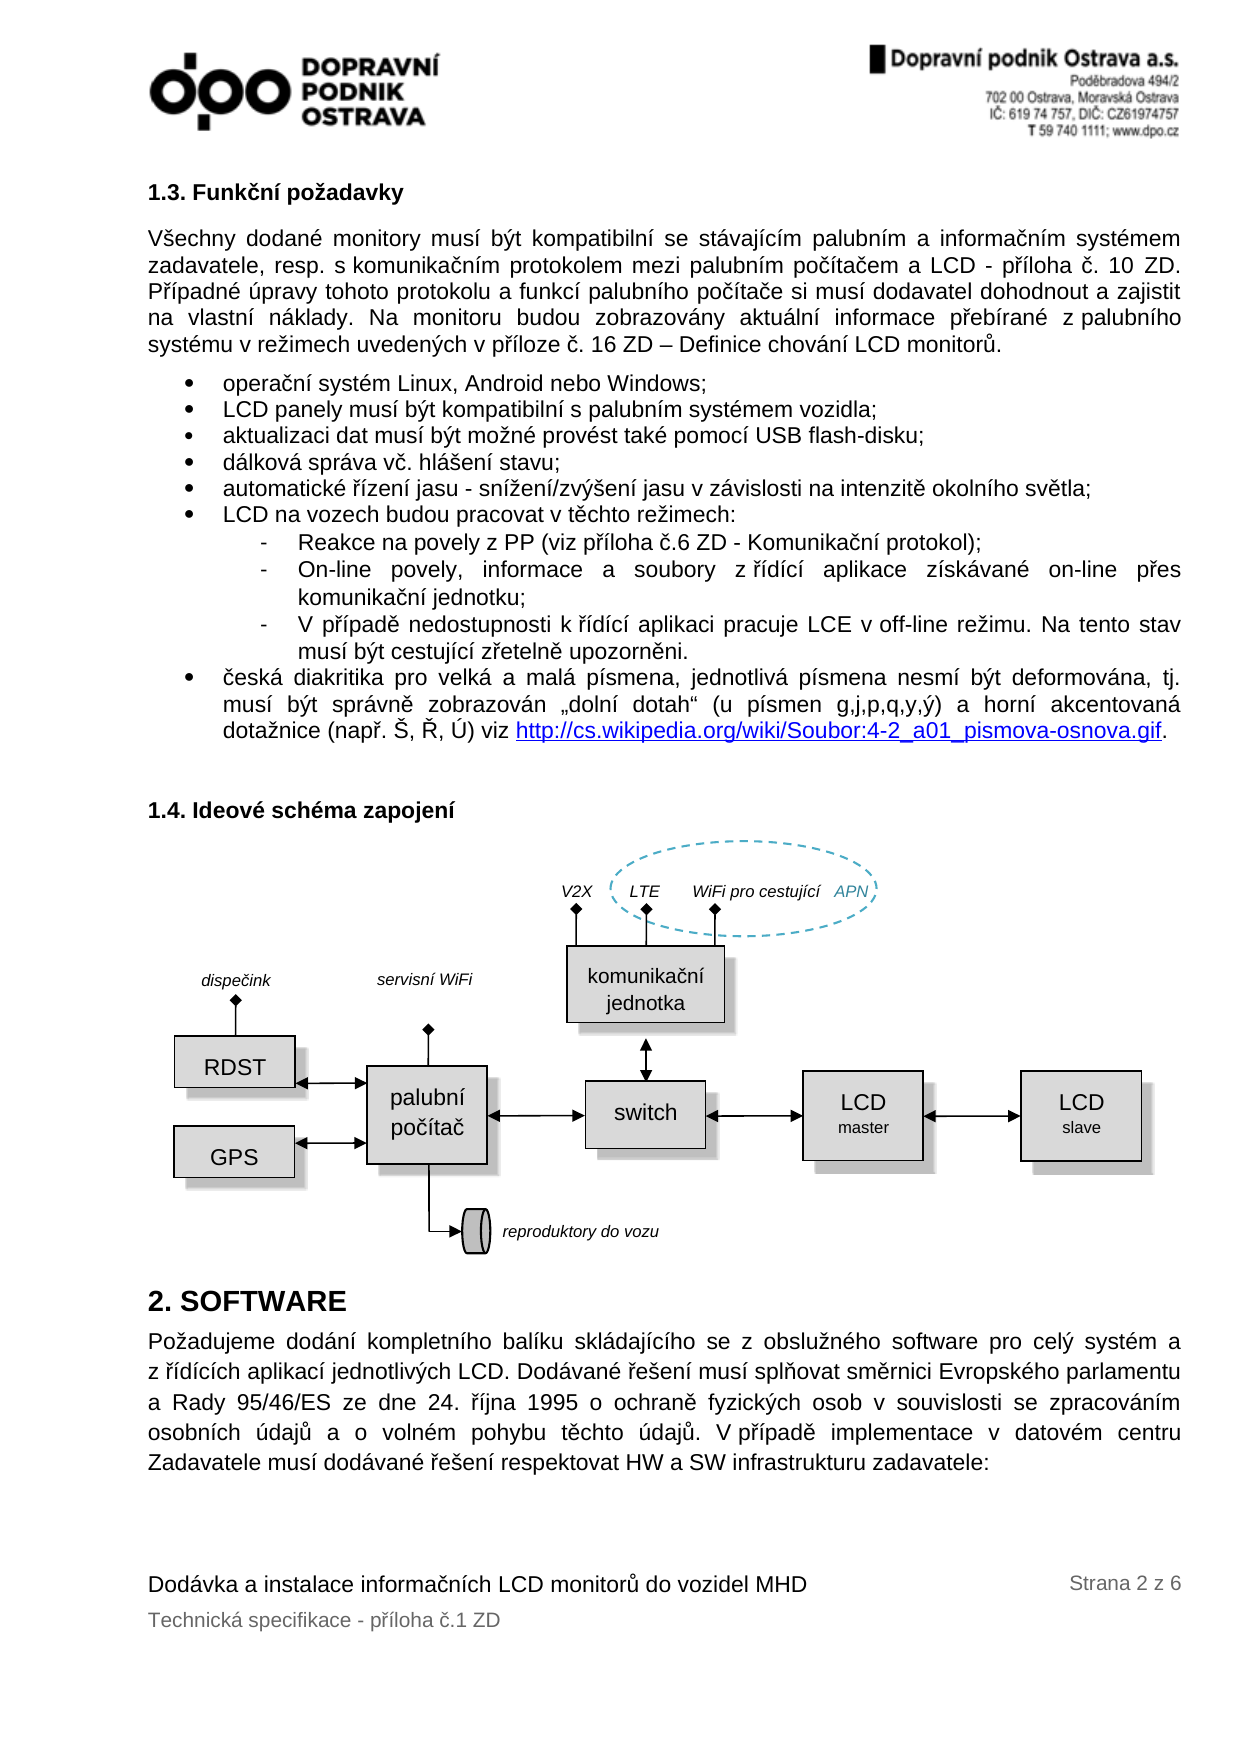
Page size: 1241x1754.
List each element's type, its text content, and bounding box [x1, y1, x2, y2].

subtitle 1.3. Funkční požadavky [148, 178, 1181, 205]
list česká diakritika pro velká a malá písmena, jednotlivá písmena nesmí být deformována, tj. musí být správně zobrazován „dolní dotah“ (u písmen g,j,p,q,y,ý) a horní akcentovaná dotažnice (např. Š, Ř, Ú) viz http://cs.wikipedia.org/wiki/Soubor:4-2_a01_pismova-osnova.gif. [185, 664, 1181, 743]
list automatické řízení jasu - snížení/zvýšení jasu v závislosti na intenzitě okolního světla; [185, 475, 1181, 501]
list Reakce na povely z PP (viz příloha č.6 ZD - Komunikační protokol); [260, 528, 1181, 556]
list dálková správa vč. hlášení stavu; [185, 448, 1181, 475]
text 1.4. Ideové schéma zapojení [148, 797, 1181, 823]
list operační systém Linux, Android nebo Windows; [185, 369, 1181, 396]
subtitle 2. SOFTWARE [148, 1284, 1181, 1318]
list On-line povely, informace a soubory z řídící aplikace získávané on-line přes komunikační jednotku; [260, 556, 1181, 610]
text Požadujeme dodání kompletního balíku skládajícího se z obslužného software pro celý systém a z řídících aplikací jednotlivých LCD. Dodávané řešení musí splňovat směrnici Evropského parlamentu a Rady 95/46/ES ze dne 24. října 1995 o ochraně fyzických osob v souvislosti se zpracováním osobních údajů a o volném pohybu těchto údajů. V případě implementace v datovém centru Zadavatele musí dodávané řešení respektovat HW a SW infrastrukturu zadavatele: [148, 1328, 1181, 1475]
list V případě nedostupnosti k řídící aplikaci pracuje LCE v off-line režimu. Na tento stav musí být cestující zřetelně upozorněni. [260, 610, 1181, 664]
list LCD na vozech budou pracovat v těchto režimech: [185, 501, 1181, 528]
picture [867, 42, 1182, 142]
list aktualizaci dat musí být možné provést také pomocí USB flash-disku; [185, 422, 1181, 448]
list LCD panely musí být kompatibilní s palubním systémem vozidla; [185, 396, 1181, 422]
picture [147, 50, 444, 134]
text Všechny dodané monitory musí být kompatibilní se stávajícím palubním a informačním systémem zadavatele, resp. s komunikačním protokolem mezi palubním počítačem a LCD - příloha č. 10 ZD. Případné úpravy tohoto protokolu a funkcí palubního počítače si musí dodavatel dohodnout a zajistit na vlastní náklady. Na monitoru budou zobrazovány aktuální informace přebírané z palubního systému v režimech uvedených v příloze č. 16 ZD – Definice chování LCD monitorů. [148, 225, 1181, 357]
